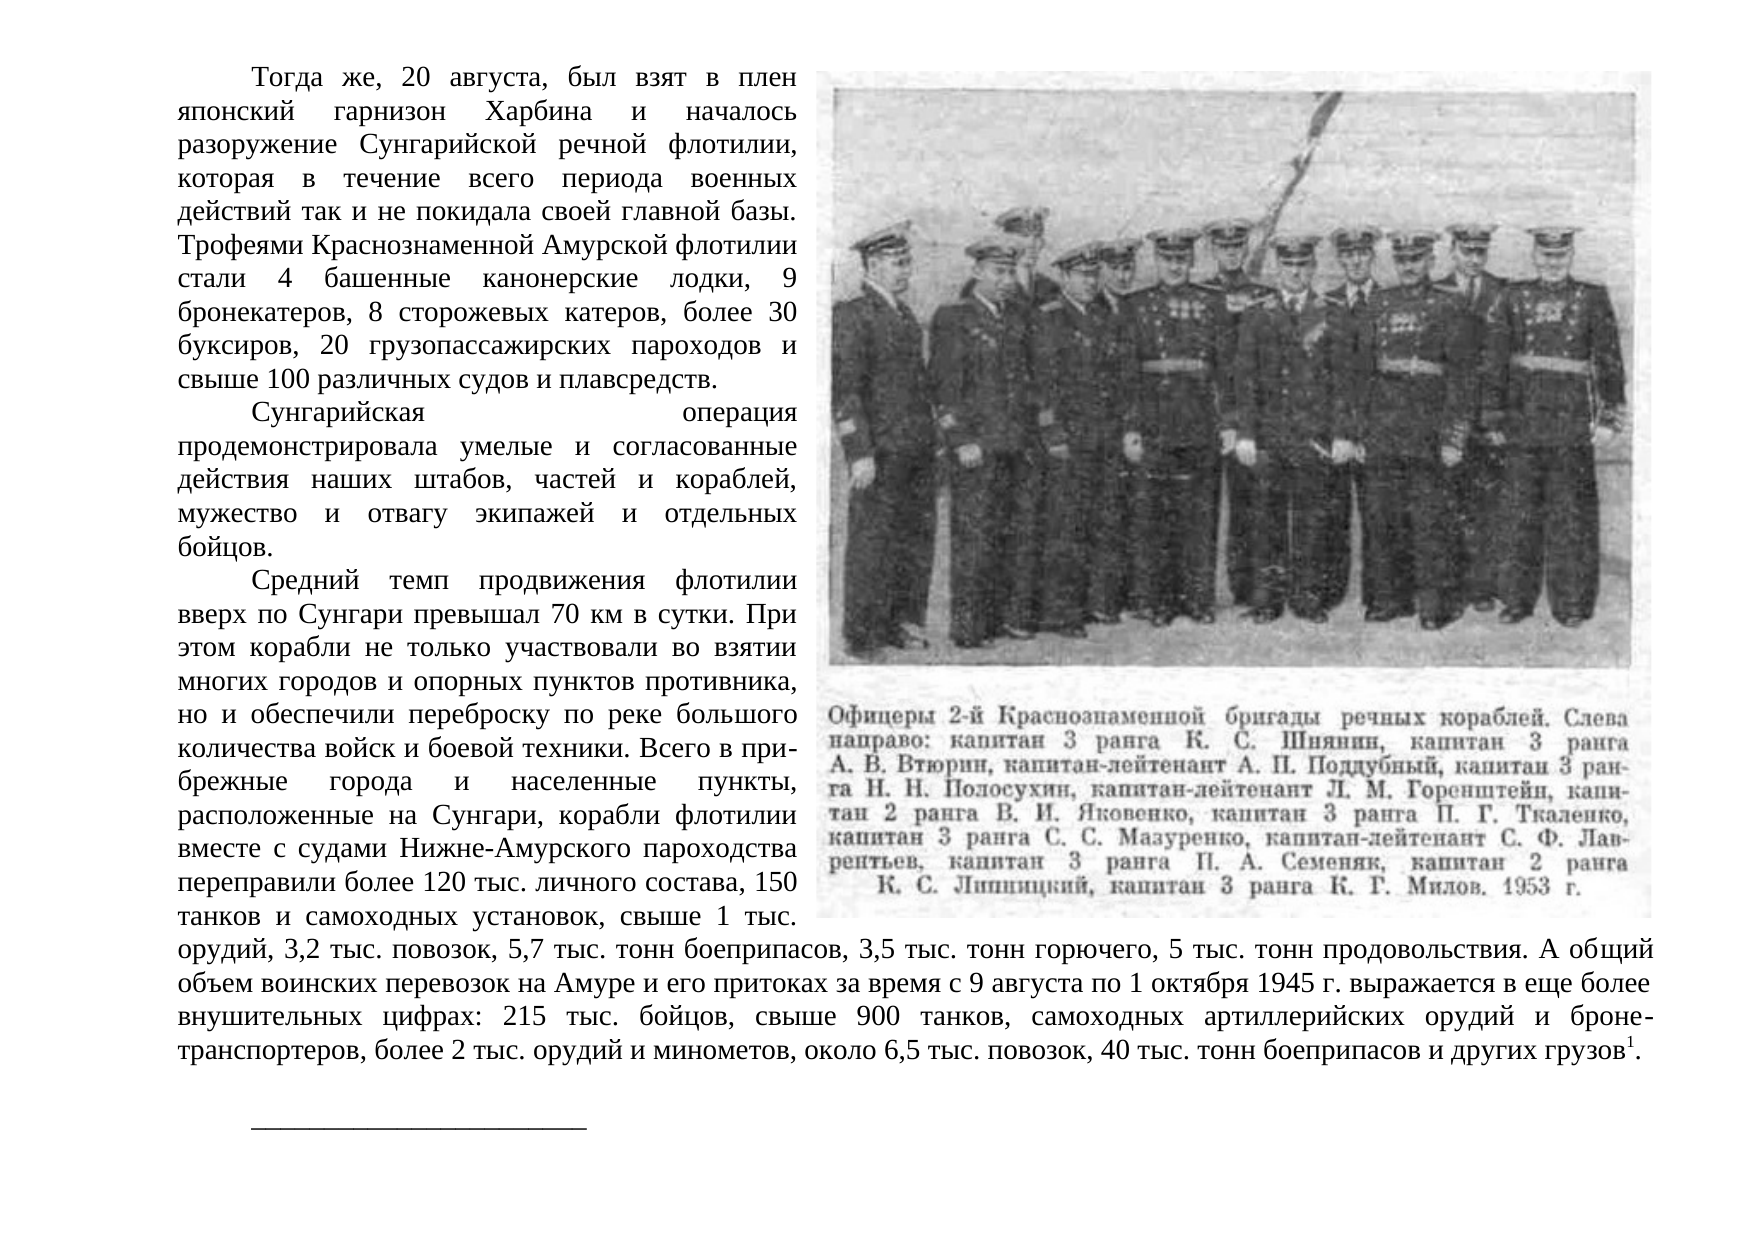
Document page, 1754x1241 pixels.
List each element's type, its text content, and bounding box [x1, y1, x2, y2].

text Сунгарийская операция продемонстрировала умелые и согласованные действия наших штабов, частей и кораблей, мужество и отвагу экипажей и отдельных бойцов. [177, 394, 816, 562]
text Средний темп продвижения флотилии вверх по Сунгари превышал 70 км в сутки. При этом корабли не только участвовали во взятии многих городов и опорных пунктов противника, но и обеспечили переброску по реке большого количества войск и боевой техники. Всего в прибрежные города и населенные пункты, расположенные на Сунгари, корабли флотилии вместе с судами Нижне-Амурского пароходства переправили более 120 тыс. личного состава, 150 танков и самоходных установок, свыше 1 тыс. орудий, 3,2 тыс. повозок, 5,7 тыс. тонн боеприпасов, 3,5 тыс. тонн горючего, 5 тыс. тонн продовольствия. А общий объем воинских перевозок на Амуре и его притоках за время с 9 августа по 1 октября 1945 г. выражается в еще более внушительных цифрах: 215 тыс. бойцов, свыше 900 танков, самоходных артиллерийских орудий и бронетранспортеров, более 2 тыс. орудий и минометов, около 6,5 тыс. повозок, 40 тыс. тонн боеприпасов и других грузов1. [177, 562, 1654, 1065]
text _______________________ [177, 1099, 1654, 1132]
picture [816, 71, 1652, 918]
text Тогда же, 20 августа, был взят в плен японский гарнизон Харбина и началось разоружение Сунгарийской речной флотилии, которая в течение всего периода военных действий так и не покидала своей главной базы. Трофеями Краснознаменной Амурской флотилии стали 4 башенные канонерские лодки, 9 бронекатеров, 8 сторожевых катеров, более 30 буксиров, 20 грузопассажирских пароходов и свыше 100 различных судов и плавсредств. [177, 59, 1654, 394]
